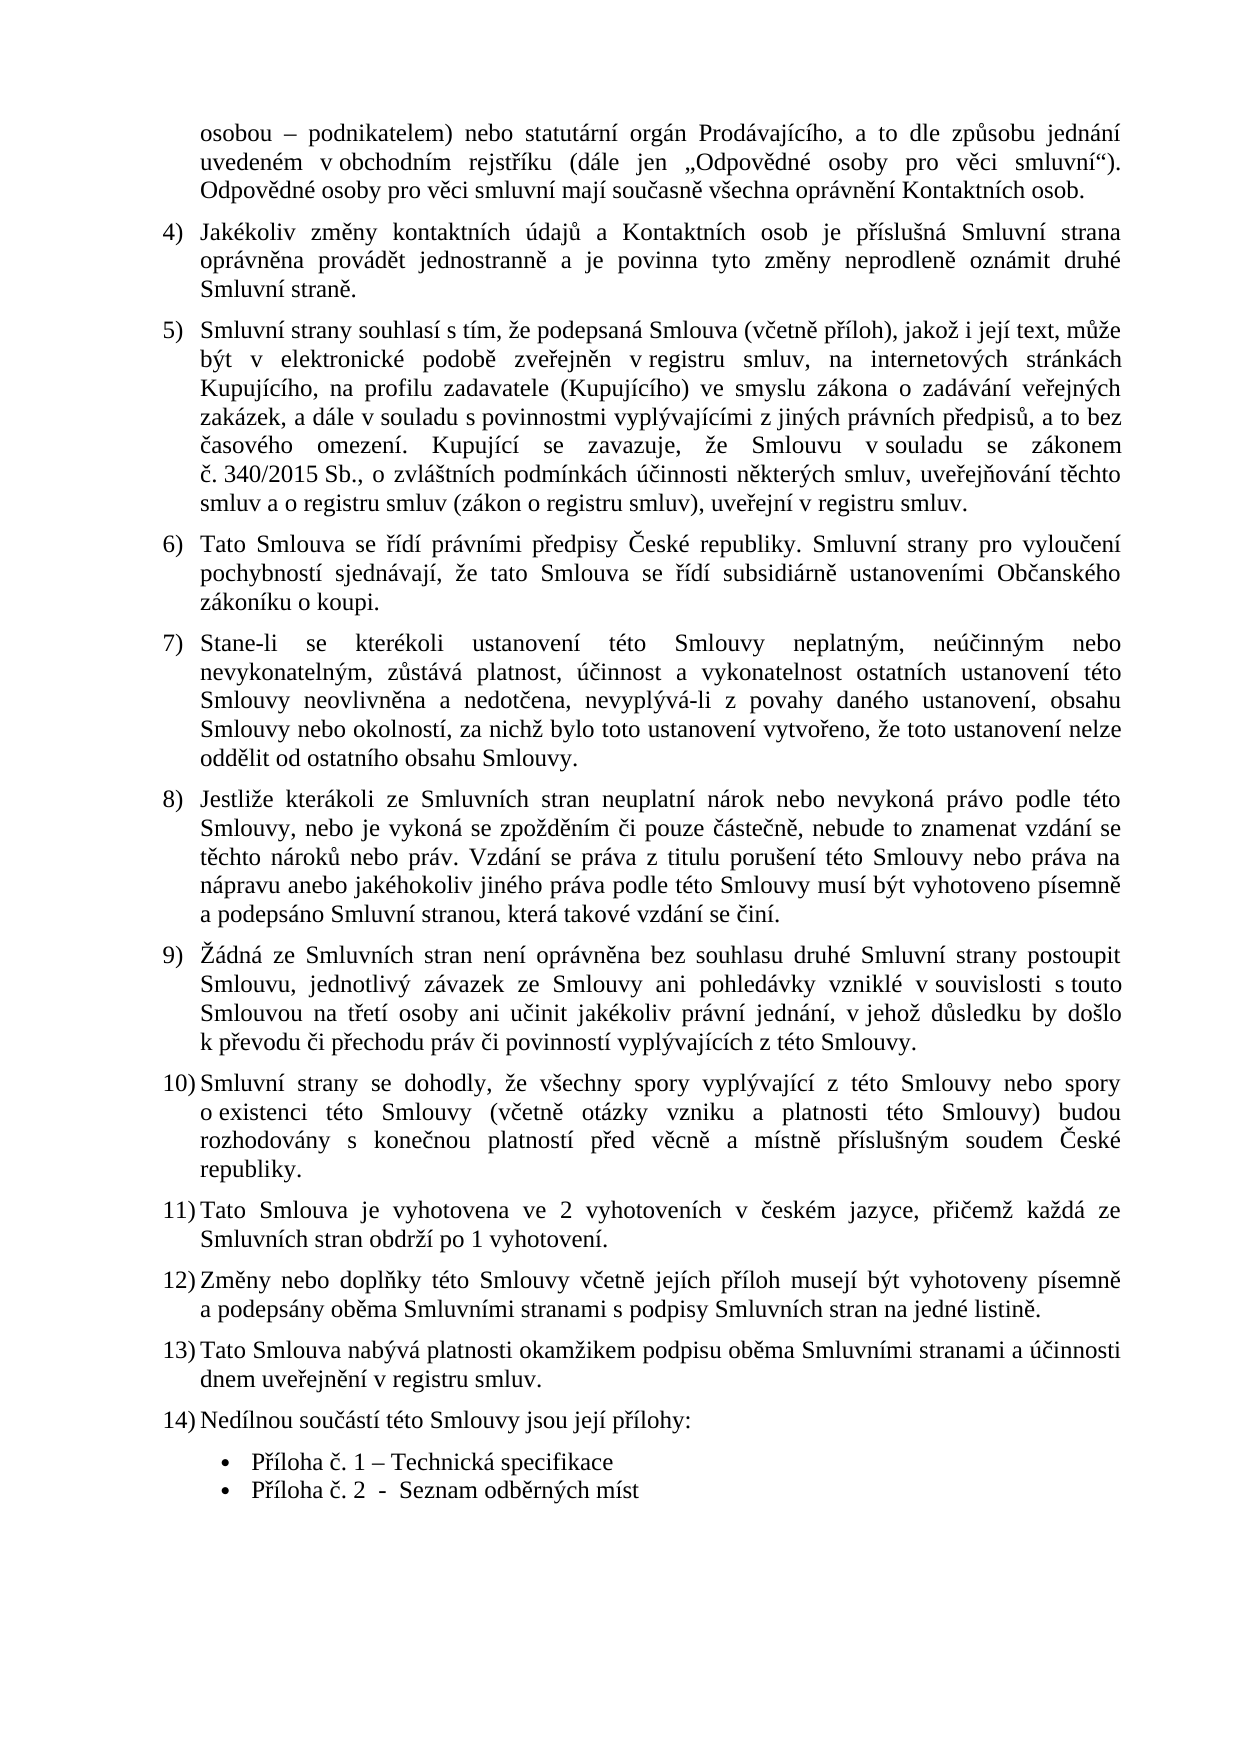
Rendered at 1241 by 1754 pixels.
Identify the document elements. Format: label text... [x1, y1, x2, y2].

subtitle Tato Smlouva je vyhotovena ve 2 vyhotoveních v českém jazyce, přičemž každá ze Smluvních stran obdrží po 1 vyhotovení. [162, 1196, 1122, 1253]
subtitle Žádná ze Smluvních stran není oprávněna bez souhlasu druhé Smluvní strany postoupit Smlouvu, jednotlivý závazek ze Smlouvy ani pohledávky vzniklé v souvislosti s touto Smlouvou na třetí osoby ani učinit jakékoliv právní jednání, v jehož důsledku by došlo k převodu či přechodu práv či povinností vyplývajících z této Smlouvy. [162, 941, 1122, 1056]
subtitle Nedílnou součástí této Smlouvy jsou její přílohy: [162, 1406, 1122, 1434]
subtitle Smluvní strany se dohodly, že všechny spory vyplývající z této Smlouvy nebo spory o existenci této Smlouvy (včetně otázky vzniku a platnosti této Smlouvy) budou rozhodovány s konečnou platností před věcně a místně příslušným soudem České republiky. [162, 1068, 1122, 1183]
list Příloha č. 1 – Technická specifikace [222, 1447, 1122, 1476]
list Příloha č. 2 - Seznam odběrných míst [222, 1476, 1122, 1504]
subtitle Stane-li se kterékoli ustanovení této Smlouvy neplatným, neúčinným nebo nevykonatelným, zůstává platnost, účinnost a vykonatelnost ostatních ustanovení této Smlouvy neovlivněna a nedotčena, nevyplývá-li z povahy daného ustanovení, obsahu Smlouvy nebo okolností, za nichž bylo toto ustanovení vytvořeno, že toto ustanovení nelze oddělit od ostatního obsahu Smlouvy. [162, 628, 1122, 772]
subtitle Tato Smlouva nabývá platnosti okamžikem podpisu oběma Smluvními stranami a účinnosti dnem uveřejnění v registru smluv. [162, 1336, 1122, 1393]
subtitle Změny nebo doplňky této Smlouvy včetně jejích příloh musejí být vyhotoveny písemně a podepsány oběma Smluvními stranami s podpisy Smluvních stran na jedné listině. [162, 1266, 1122, 1323]
subtitle Tato Smlouva se řídí právními předpisy České republiky. Smluvní strany pro vyloučení pochybností sjednávají, že tato Smlouva se řídí subsidiárně ustanoveními Občanského zákoníku o koupi. [162, 529, 1122, 616]
subtitle Smluvní strany souhlasí s tím, že podepsaná Smlouva (včetně příloh), jakož i její text, může být v elektronické podobě zveřejněn v registru smluv, na internetových stránkách Kupujícího, na profilu zadavatele (Kupujícího) ve smyslu zákona o zadávání veřejných zakázek, a dále v souladu s povinnostmi vyplývajícími z jiných právních předpisů, a to bez časového omezení. Kupující se zavazuje, že Smlouvu v souladu se zákonem č. 340/2015 Sb., o zvláštních podmínkách účinnosti některých smluv, uveřejňování těchto smluv a o registru smluv (zákon o registru smluv), uveřejní v registru smluv. [162, 316, 1122, 517]
subtitle Jestliže kterákoli ze Smluvních stran neuplatní nárok nebo nevykoná právo podle této Smlouvy, nebo je vykoná se zpožděním či pouze částečně, nebude to znamenat vzdání se těchto nároků nebo práv. Vzdání se práva z titulu porušení této Smlouvy nebo práva na nápravu anebo jakéhokoliv jiného práva podle této Smlouvy musí být vyhotoveno písemně a podepsáno Smluvní stranou, která takové vzdání se činí. [162, 784, 1122, 928]
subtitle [162, 118, 1122, 204]
subtitle Jakékoliv změny kontaktních údajů a Kontaktních osob je příslušná Smluvní strana oprávněna provádět jednostranně a je povinna tyto změny neprodleně oznámit druhé Smluvní straně. [162, 217, 1122, 303]
